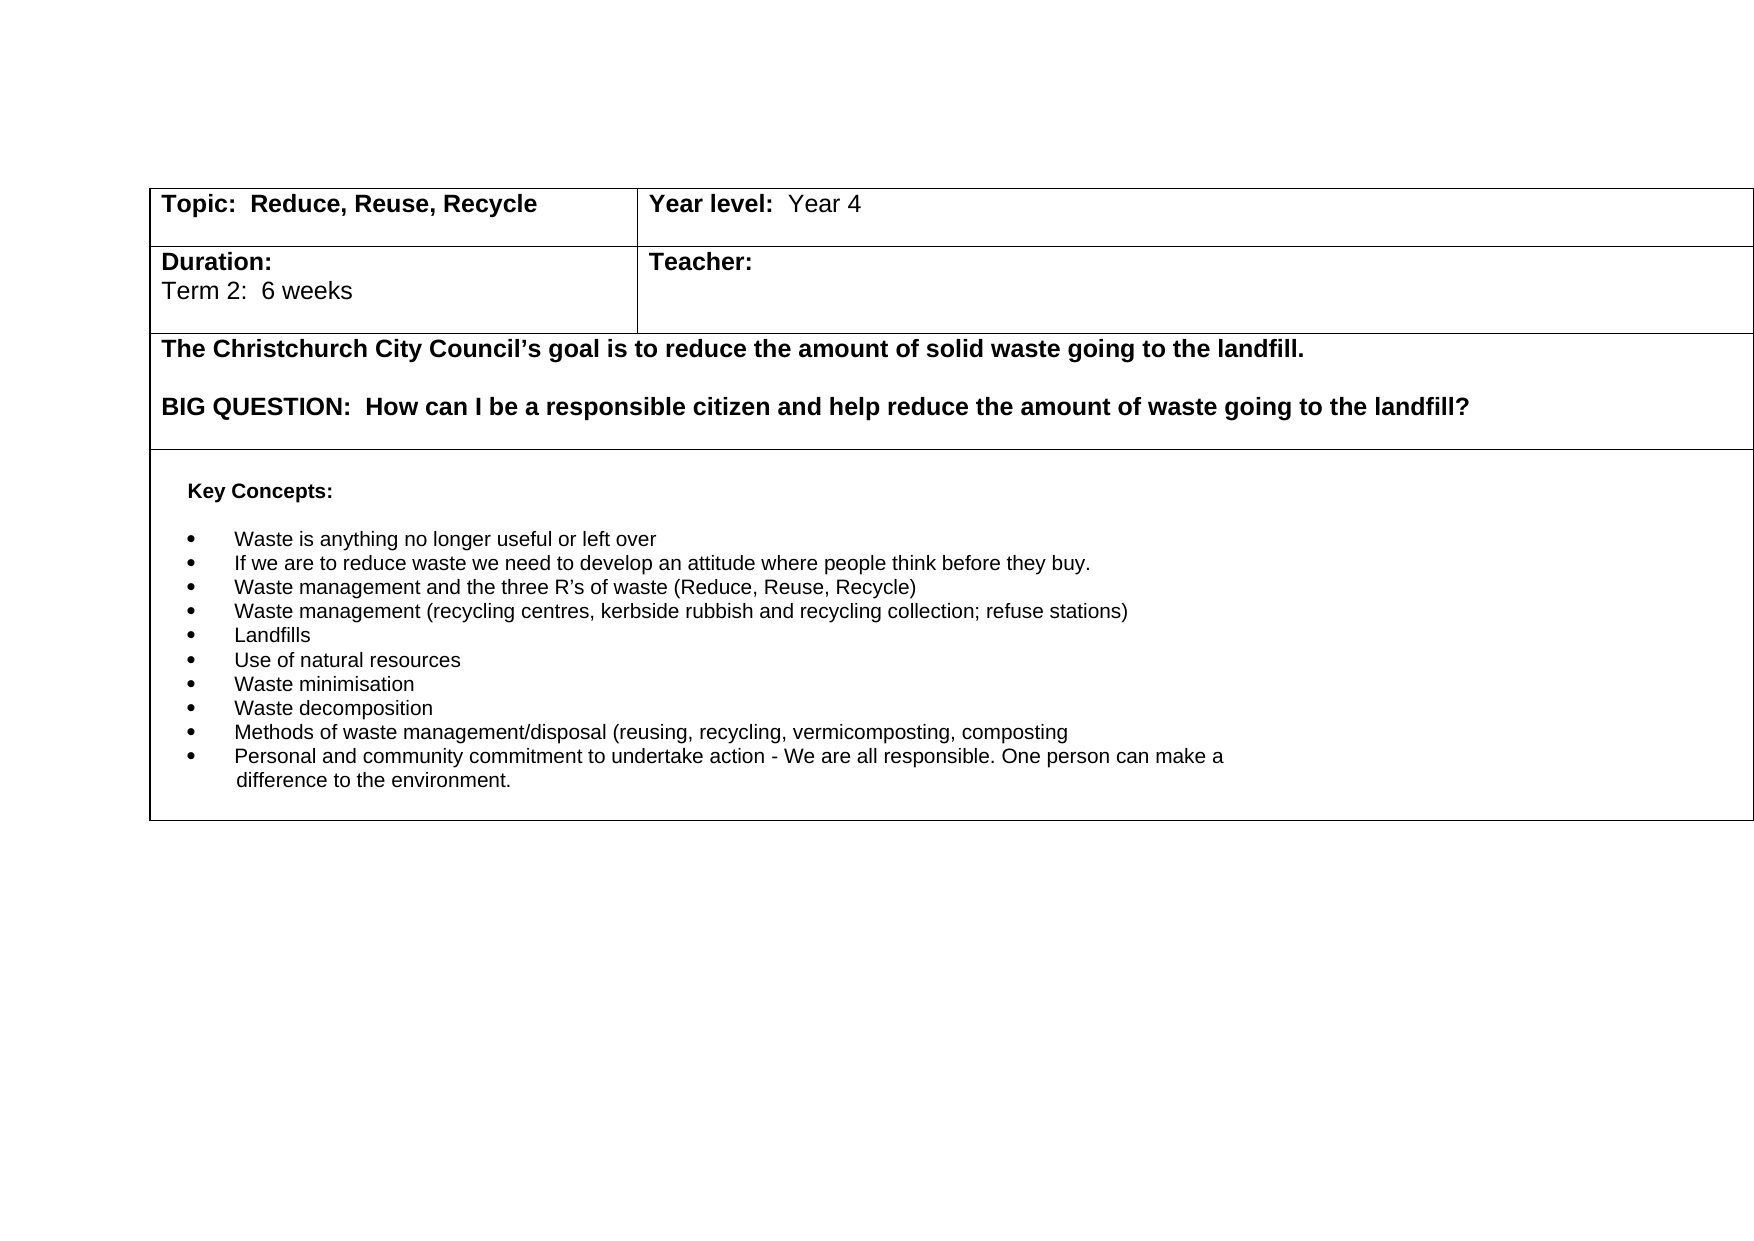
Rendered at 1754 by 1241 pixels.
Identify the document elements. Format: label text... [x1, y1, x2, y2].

table_header Year level: Year 4 [638, 189, 1753, 246]
table_cell The Christchurch City Council’s goal is to reduce the amount of solid waste going to the landfill. BIG QUESTION: How can I be a responsible citizen and help reduce the amount of waste going to the landfill? [151, 334, 1753, 449]
table_cell Duration: Term 2: 6 weeks [151, 247, 637, 333]
table_cell Teacher: [638, 247, 1753, 333]
table_cell Key Concepts: Waste is anything no longer useful or left over If we are to reduce waste we need to develop an attitude where people think before they buy. Waste management and the three R’s of waste (Reduce, Reuse, Recycle) Waste management (recycling centres, kerbside rubbish and recycling collection; refuse stations) Landfills Use of natural resources Waste minimisation Waste decomposition Methods of waste management/disposal (reusing, recycling, vermicomposting, composting Personal and community commitment to undertake action - We are all responsible. One person can make a difference to the environment. [151, 450, 1753, 820]
table_header Topic: Reduce, Reuse, Recycle [151, 189, 637, 246]
